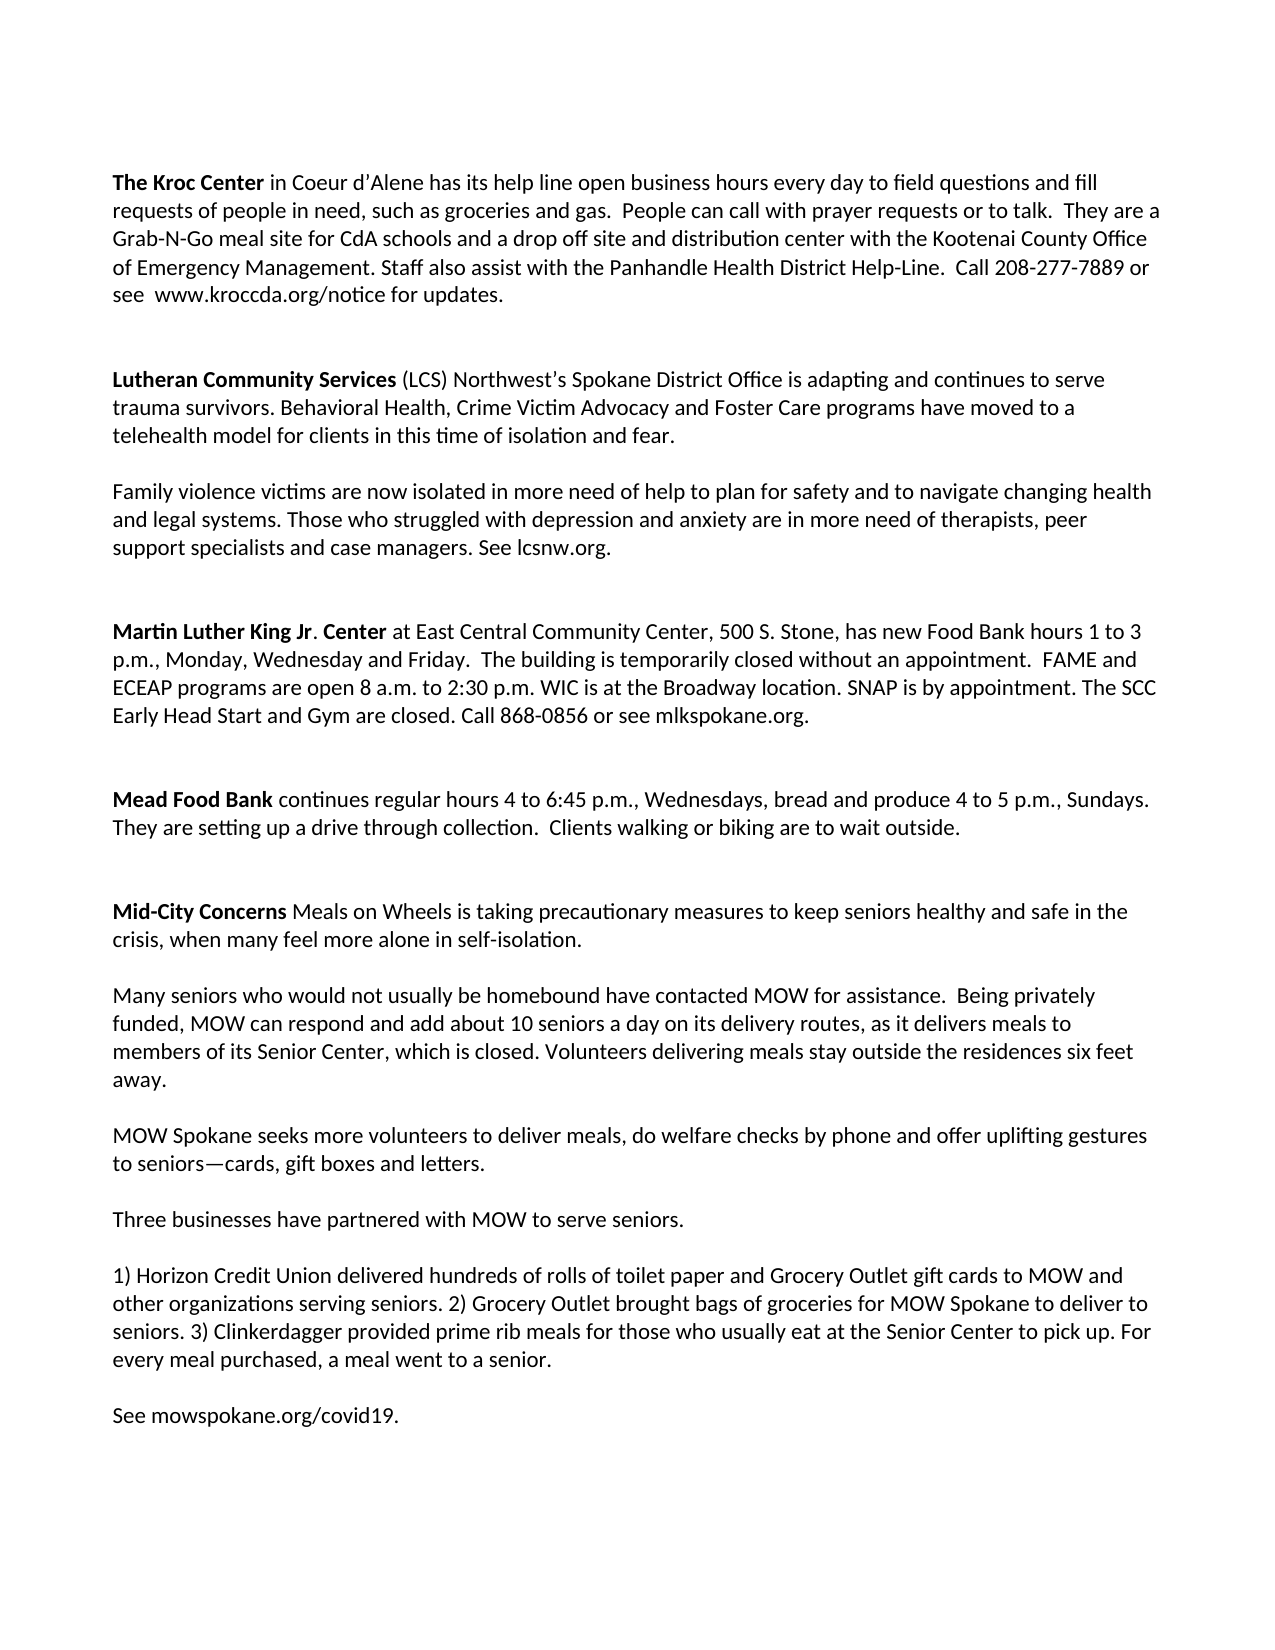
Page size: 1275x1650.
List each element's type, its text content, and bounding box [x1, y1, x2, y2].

text Mead Food Bank continues regular hours 4 to 6:45 p.m., Wednesdays, bread and produce 4 to 5 p.m., Sundays. They are setting up a drive through collection. Clients walking or biking are to wait outside. [112, 785, 1162, 841]
text The Kroc Center in Coeur d’Alene has its help line open business hours every day to field questions and fill requests of people in need, such as groceries and gas. People can call with prayer requests or to talk. They are a Grab-N-Go meal site for CdA schools and a drop off site and distribution center with the Kootenai County Office of Emergency Management. Staff also assist with the Panhandle Health District Help-Line. Call 208-277-7889 or see www.kroccda.org/notice for updates. [112, 168, 1162, 309]
text See mowspokane.org/covid19. [112, 1401, 1162, 1457]
text Many seniors who would not usually be homebound have contacted MOW for assistance. Being privately funded, MOW can respond and add about 10 seniors a day on its delivery routes, as it delivers meals to members of its Senior Center, which is closed. Volunteers delivering meals stay outside the residences six feet away. [112, 981, 1162, 1093]
text MOW Spokane seeks more volunteers to deliver meals, do welfare checks by phone and offer uplifting gestures to seniors—cards, gift boxes and letters. [112, 1121, 1162, 1177]
text Family violence victims are now isolated in more need of help to plan for safety and to navigate changing health and legal systems. Those who struggled with depression and anxiety are in more need of therapists, peer support specialists and case managers. See lcsnw.org. [112, 477, 1162, 561]
text Lutheran Community Services (LCS) Northwest’s Spokane District Office is adapting and continues to serve trauma survivors. Behavioral Health, Crime Victim Advocacy and Foster Care programs have moved to a telehealth model for clients in this time of isolation and fear. [112, 365, 1162, 449]
text 1) Horizon Credit Union delivered hundreds of rolls of toilet paper and Grocery Outlet gift cards to MOW and other organizations serving seniors. 2) Grocery Outlet brought bags of groceries for MOW Spokane to deliver to seniors. 3) Clinkerdagger provided prime rib meals for those who usually eat at the Senior Center to pick up. For every meal purchased, a meal went to a senior. [112, 1261, 1162, 1373]
text Three businesses have partnered with MOW to serve seniors. [112, 1205, 1162, 1233]
text Mid-City Concerns Meals on Wheels is taking precautionary measures to keep seniors healthy and safe in the crisis, when many feel more alone in self-isolation. [112, 897, 1162, 953]
text Martin Luther King Jr. Center at East Central Community Center, 500 S. Stone, has new Food Bank hours 1 to 3 p.m., Monday, Wednesday and Friday. The building is temporarily closed without an appointment. FAME and ECEAP programs are open 8 a.m. to 2:30 p.m. WIC is at the Broadway location. SNAP is by appointment. The SCC Early Head Start and Gym are closed. Call 868-0856 or see mlkspokane.org. [112, 617, 1162, 729]
